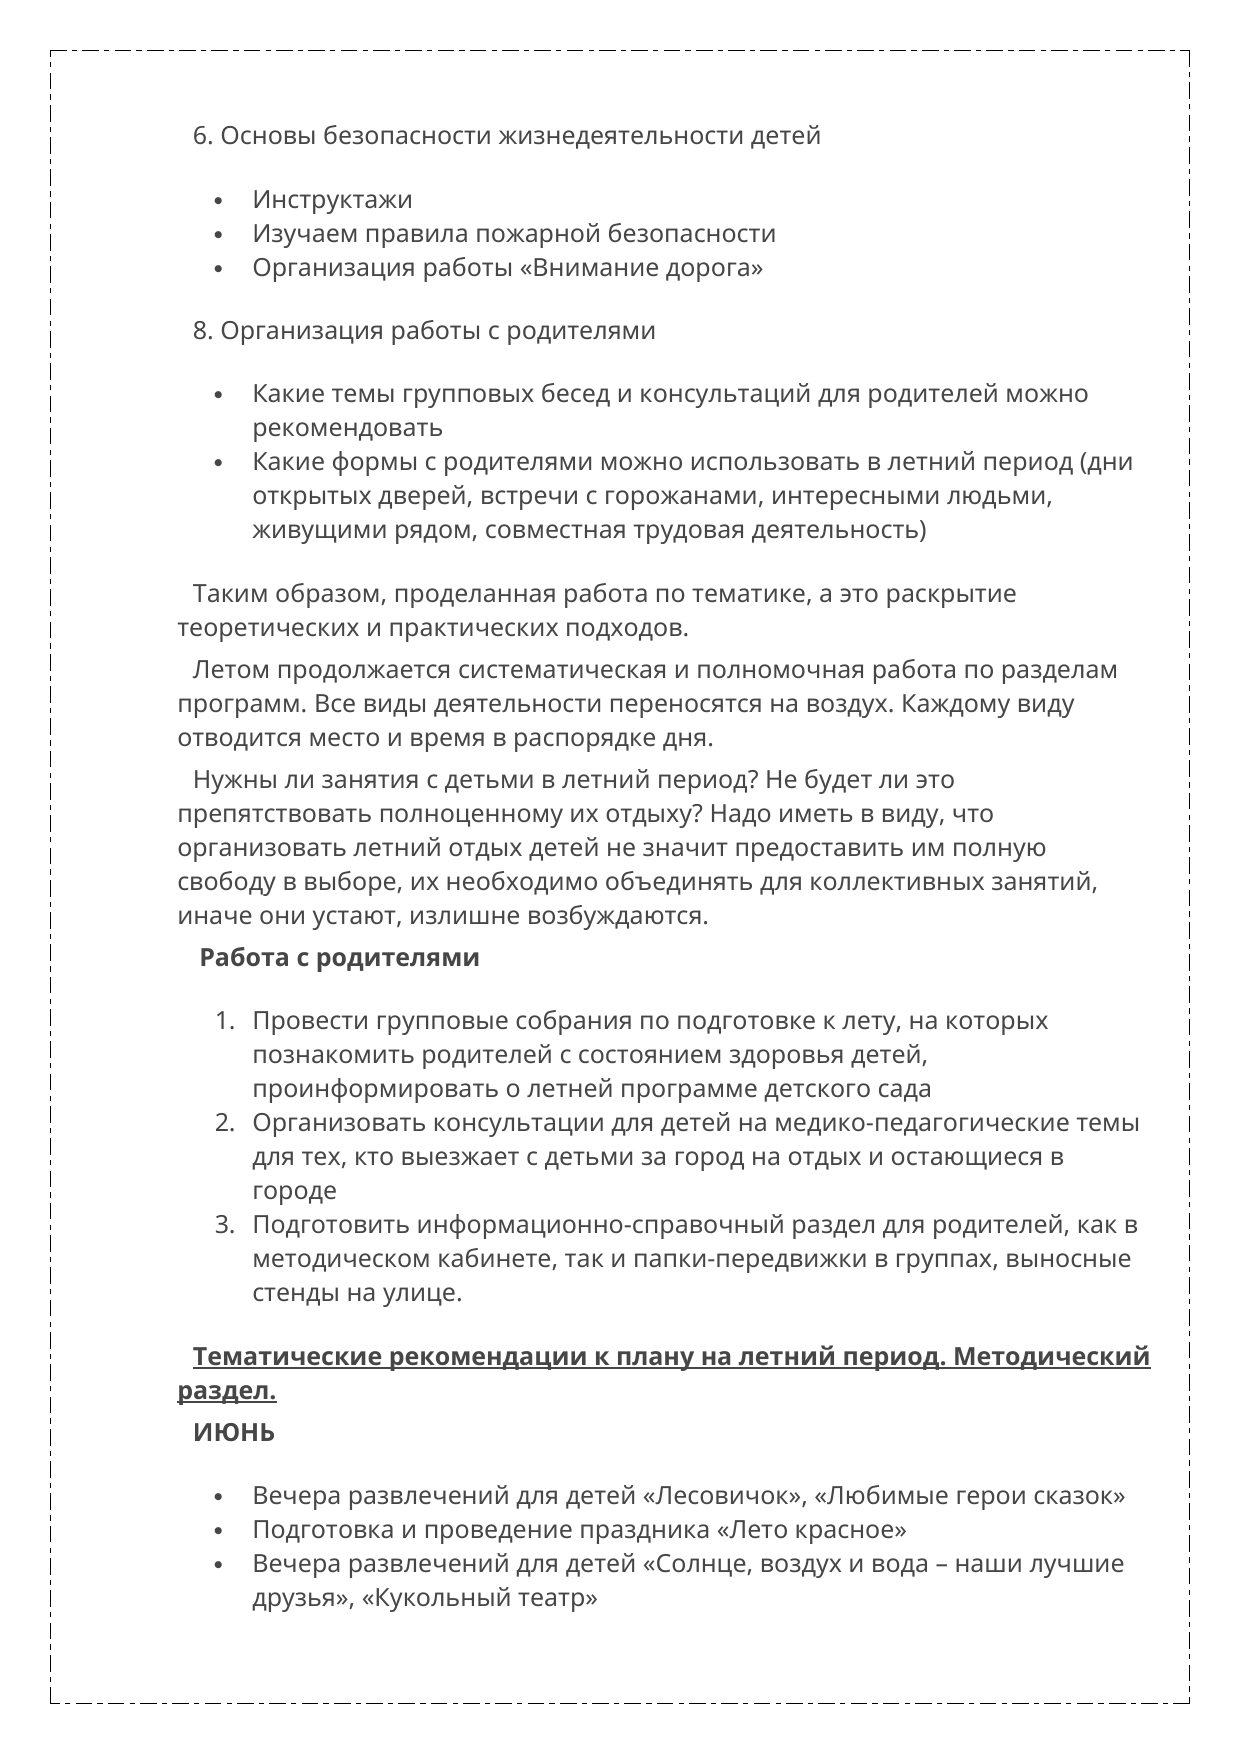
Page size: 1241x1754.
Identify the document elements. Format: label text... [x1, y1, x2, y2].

list Подготовка и проведение праздника «Лето красное» [214, 1512, 1152, 1546]
list Провести групповые собрания по подготовке к лету, на которых познакомить родителей с состоянием здоровья детей, проинформировать о летней программе детского сада [214, 1003, 1152, 1105]
list Изучаем правила пожарной безопасности [214, 215, 1152, 249]
text Работа с родителями [177, 939, 1152, 973]
list Подготовить информационно-справочный раздел для родителей, как в методическом кабинете, так и папки-передвижки в группах, выносные стенды на улице. [214, 1207, 1152, 1309]
text Тематические рекомендации к плану на летний период. Методический раздел. [177, 1338, 1152, 1406]
text 6. Основы безопасности жизнедеятельности детей [177, 118, 1152, 152]
list Вечера развлечений для детей «Лесовичок», «Любимые герои сказок» [214, 1477, 1152, 1512]
list Какие темы групповых бесед и консультаций для родителей можно рекомендовать [214, 376, 1152, 444]
text Нужны ли занятия с детьми в летний период? Не будет ли это препятствовать полноценному их отдыху? Надо иметь в виду, что организовать летний отдых детей не значит предоставить им полную свободу в выборе, их необходимо объединять для коллективных занятий, иначе они устают, излишне возбуждаются. [177, 761, 1152, 932]
text ИЮНЬ [177, 1414, 1152, 1448]
list Вечера развлечений для детей «Солнце, воздух и вода – наши лучшие друзья», «Кукольный театр» [214, 1546, 1152, 1614]
list Организовать консультации для детей на медико-педагогические темы для тех, кто выезжает с детьми за город на отдых и остающиеся в городе [214, 1105, 1152, 1207]
text Таким образом, проделанная работа по тематике, а это раскрытие теоретических и практических подходов. [177, 575, 1152, 643]
list Какие формы с родителями можно использовать в летний период (дни открытых дверей, встречи с горожанами, интересными людьми, живущими рядом, совместная трудовая деятельность) [214, 444, 1152, 546]
text Летом продолжается систематическая и полномочная работа по разделам программ. Все виды деятельности переносятся на воздух. Каждому виду отводится место и время в распорядке дня. [177, 651, 1152, 753]
list Инструктажи [214, 181, 1152, 215]
text 8. Организация работы с родителями [177, 313, 1152, 347]
list Организация работы «Внимание дорога» [214, 249, 1152, 283]
